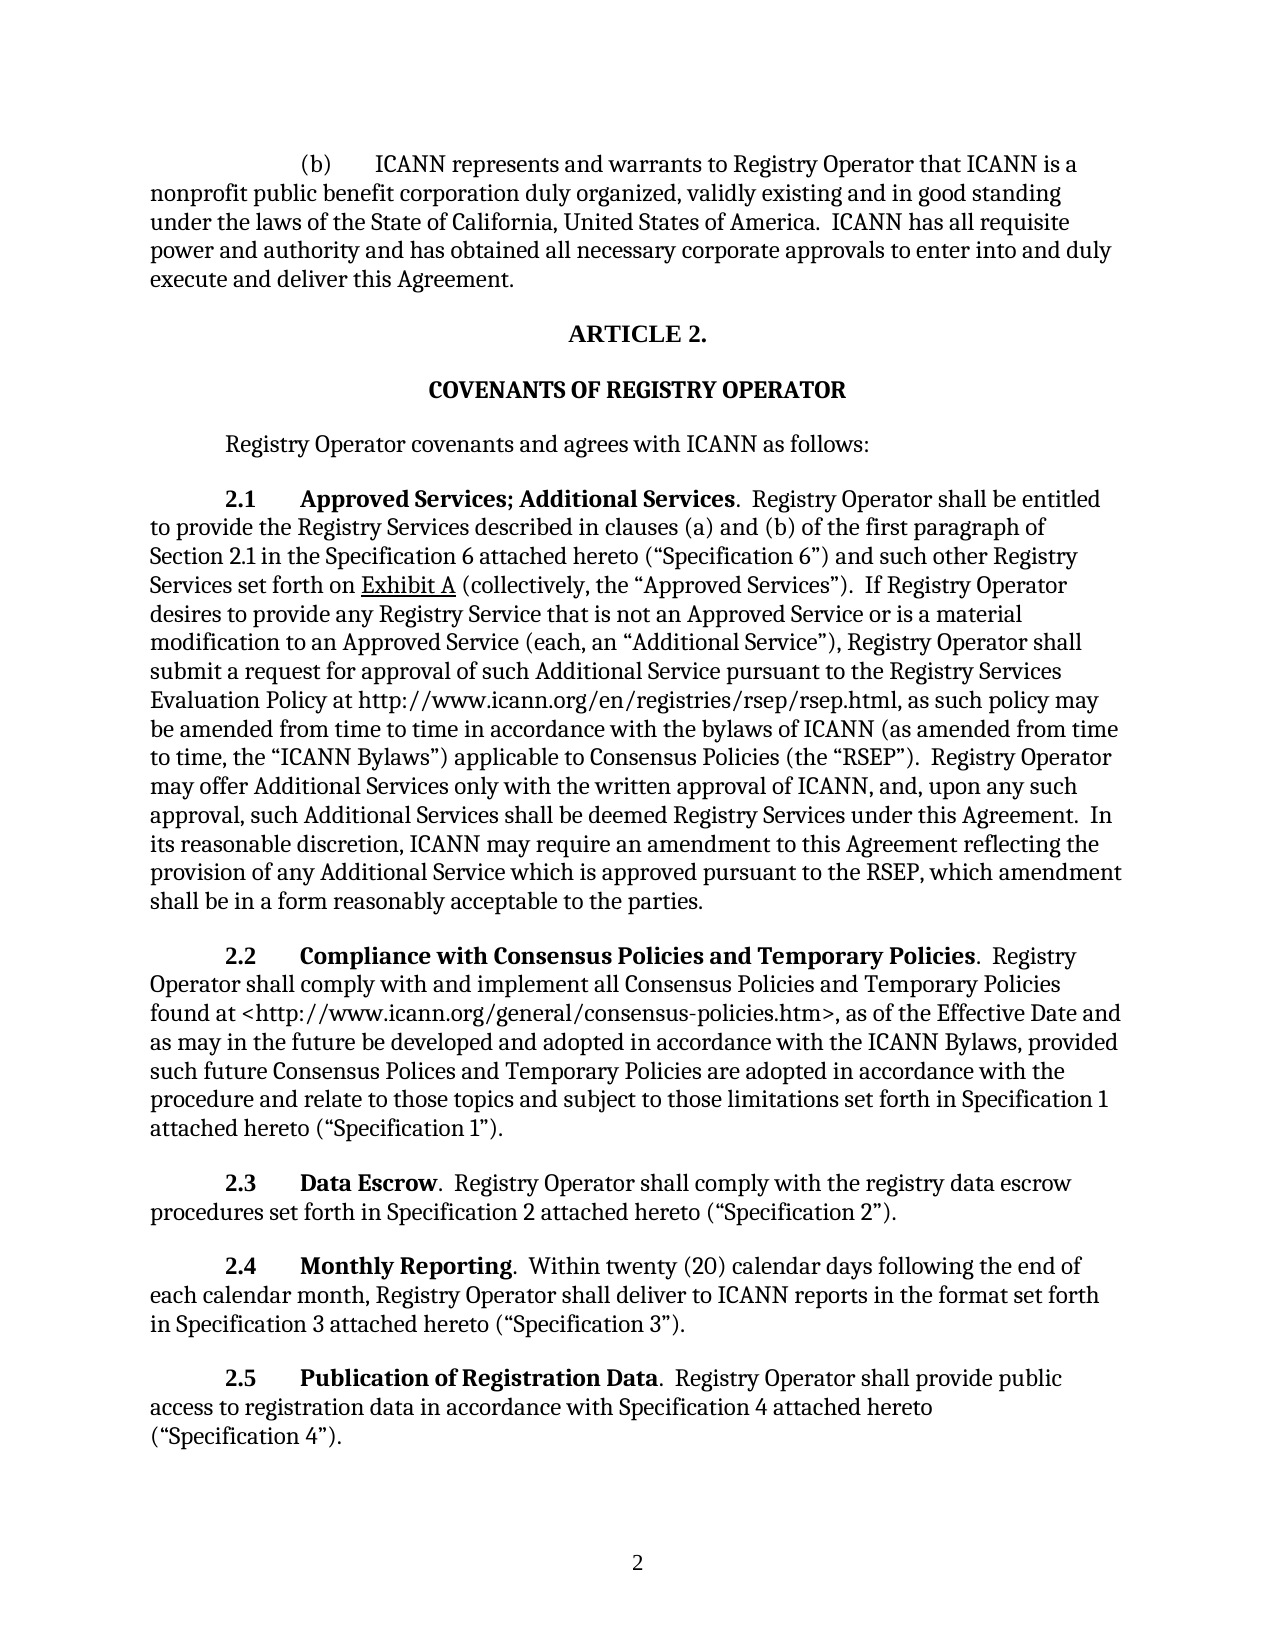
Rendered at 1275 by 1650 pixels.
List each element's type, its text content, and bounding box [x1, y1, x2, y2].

text Approved Services; Additional Services. Registry Operator shall be entitled to provide the Registry Services described in clauses (a) and (b) of the first paragraph of Section 2.1 in the Specification 6 attached hereto (“Specification 6”) and such other Registry Services set forth on Exhibit A (collectively, the “Approved Services”). If Registry Operator desires to provide any Registry Service that is not an Approved Service or is a material modification to an Approved Service (each, an “Additional Service”), Registry Operator shall submit a request for approval of such Additional Service pursuant to the Registry Services Evaluation Policy at http://www.icann.org/en/registries/rsep/rsep.html, as such policy may be amended from time to time in accordance with the bylaws of ICANN (as amended from time to time, the “ICANN Bylaws”) applicable to Consensus Policies (the “RSEP”). Registry Operator may offer Additional Services only with the written approval of ICANN, and, upon any such approval, such Additional Services shall be deemed Registry Services under this Agreement. In its reasonable discretion, ICANN may require an amendment to this Agreement reflecting the provision of any Additional Service which is approved pursuant to the RSEP, which amendment shall be in a form reasonably acceptable to the parties. [150, 484, 1125, 916]
text Publication of Registration Data. Registry Operator shall provide public access to registration data in accordance with Specification 4 attached hereto (“Specification 4”). [150, 1363, 1125, 1450]
text Compliance with Consensus Policies and Temporary Policies. Registry Operator shall comply with and implement all Consensus Policies and Temporary Policies found at <http://www.icann.org/general/consensus-policies.htm>, as of the Effective Date and as may in the future be developed and adopted in accordance with the ICANN Bylaws, provided such future Consensus Polices and Temporary Policies are adopted in accordance with the procedure and relate to those topics and subject to those limitations set forth in Specification 1 attached hereto (“Specification 1”). [150, 941, 1125, 1143]
text Monthly Reporting. Within twenty (20) calendar days following the end of each calendar month, Registry Operator shall deliver to ICANN reports in the format set forth in Specification 3 attached hereto (“Specification 3”). [150, 1251, 1125, 1338]
text ICANN represents and warrants to Registry Operator that ICANN is a nonprofit public benefit corporation duly organized, validly existing and in good standing under the laws of the State of California, United States of America. ICANN has all requisite power and authority and has obtained all necessary corporate approvals to enter into and duly execute and deliver this Agreement. [150, 150, 1125, 294]
text Data Escrow. Registry Operator shall comply with the registry data escrow procedures set forth in Specification 2 attached hereto (“Specification 2”). [150, 1168, 1125, 1226]
text Registry Operator covenants and agrees with ICANN as follows: [150, 430, 1125, 459]
text COVENANTS OF REGISTRY OPERATOR [150, 319, 1125, 405]
